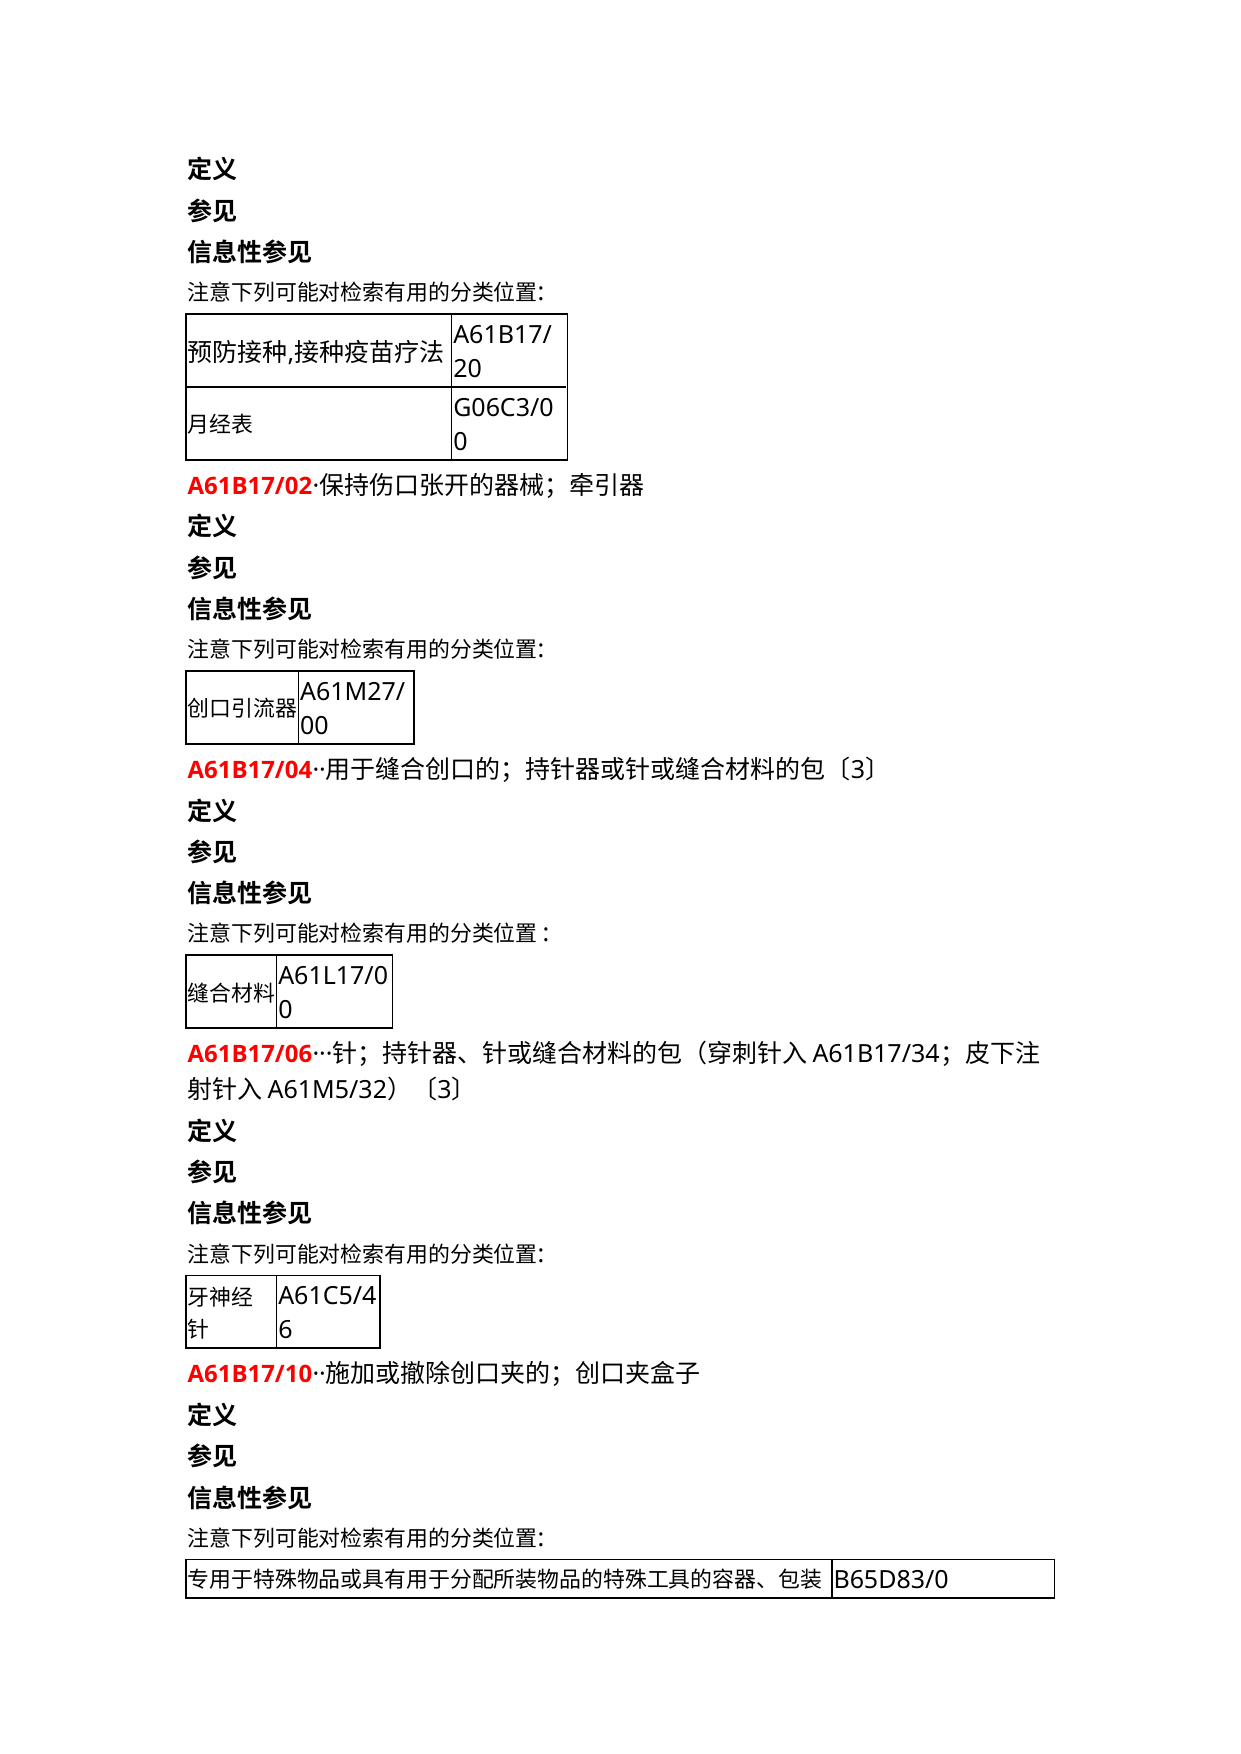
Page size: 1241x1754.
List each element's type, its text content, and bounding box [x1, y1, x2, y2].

table_header B65D83/00，B65D85/00 [833, 1560, 1054, 1597]
text 参见 [187, 832, 1053, 868]
text 参见 [187, 1437, 1053, 1473]
text 参见 [187, 1153, 1053, 1189]
text 注意下列可能对检索有用的分类位置: [187, 1519, 1053, 1553]
table_header 创口引流器 [187, 672, 298, 743]
table_header A61C5/46 [277, 1276, 379, 1347]
text A61B17/04··用于缝合创口的；持针器或针或缝合材料的包〔3〕 [187, 749, 1053, 786]
table_header A61M27/00 [299, 672, 413, 743]
table_cell 月经表 [187, 388, 451, 459]
text 信息性参见 [187, 1194, 1053, 1230]
text A61B17/06···针；持针器、针或缝合材料的包（穿刺针入A61B17/34；皮下注射针入A61M5/32）〔3〕 [187, 1034, 1053, 1106]
text 信息性参见 [187, 1478, 1053, 1514]
text A61B17/10··施加或撤除创口夹的；创口夹盒子 [187, 1354, 1053, 1390]
text 定义 [187, 791, 1053, 827]
text 定义 [187, 150, 1053, 186]
text 信息性参见 [187, 589, 1053, 626]
text 定义 [187, 1111, 1053, 1147]
text 参见 [187, 191, 1053, 228]
text 注意下列可能对检索有用的分类位置: [187, 274, 1053, 308]
table_header 预防接种,接种疫苗疗法 [187, 315, 451, 386]
table_header A61L17/00 [277, 956, 392, 1027]
text 注意下列可能对检索有用的分类位置 : [187, 915, 1053, 949]
text 注意下列可能对检索有用的分类位置: [187, 631, 1053, 665]
text 参见 [187, 548, 1053, 584]
text 信息性参见 [187, 233, 1053, 269]
table_header 缝合材料 [187, 956, 276, 1027]
table_header A61B17/20 [452, 315, 567, 386]
table_header 牙神经针 [187, 1276, 276, 1347]
text 定义 [187, 507, 1053, 543]
text 注意下列可能对检索有用的分类位置: [187, 1235, 1053, 1269]
text A61B17/02·保持伤口张开的器械；牵引器 [187, 466, 1053, 502]
text 定义 [187, 1395, 1053, 1432]
text 信息性参见 [187, 874, 1053, 910]
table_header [187, 1560, 831, 1597]
table_cell G06C3/00 [452, 386, 567, 459]
